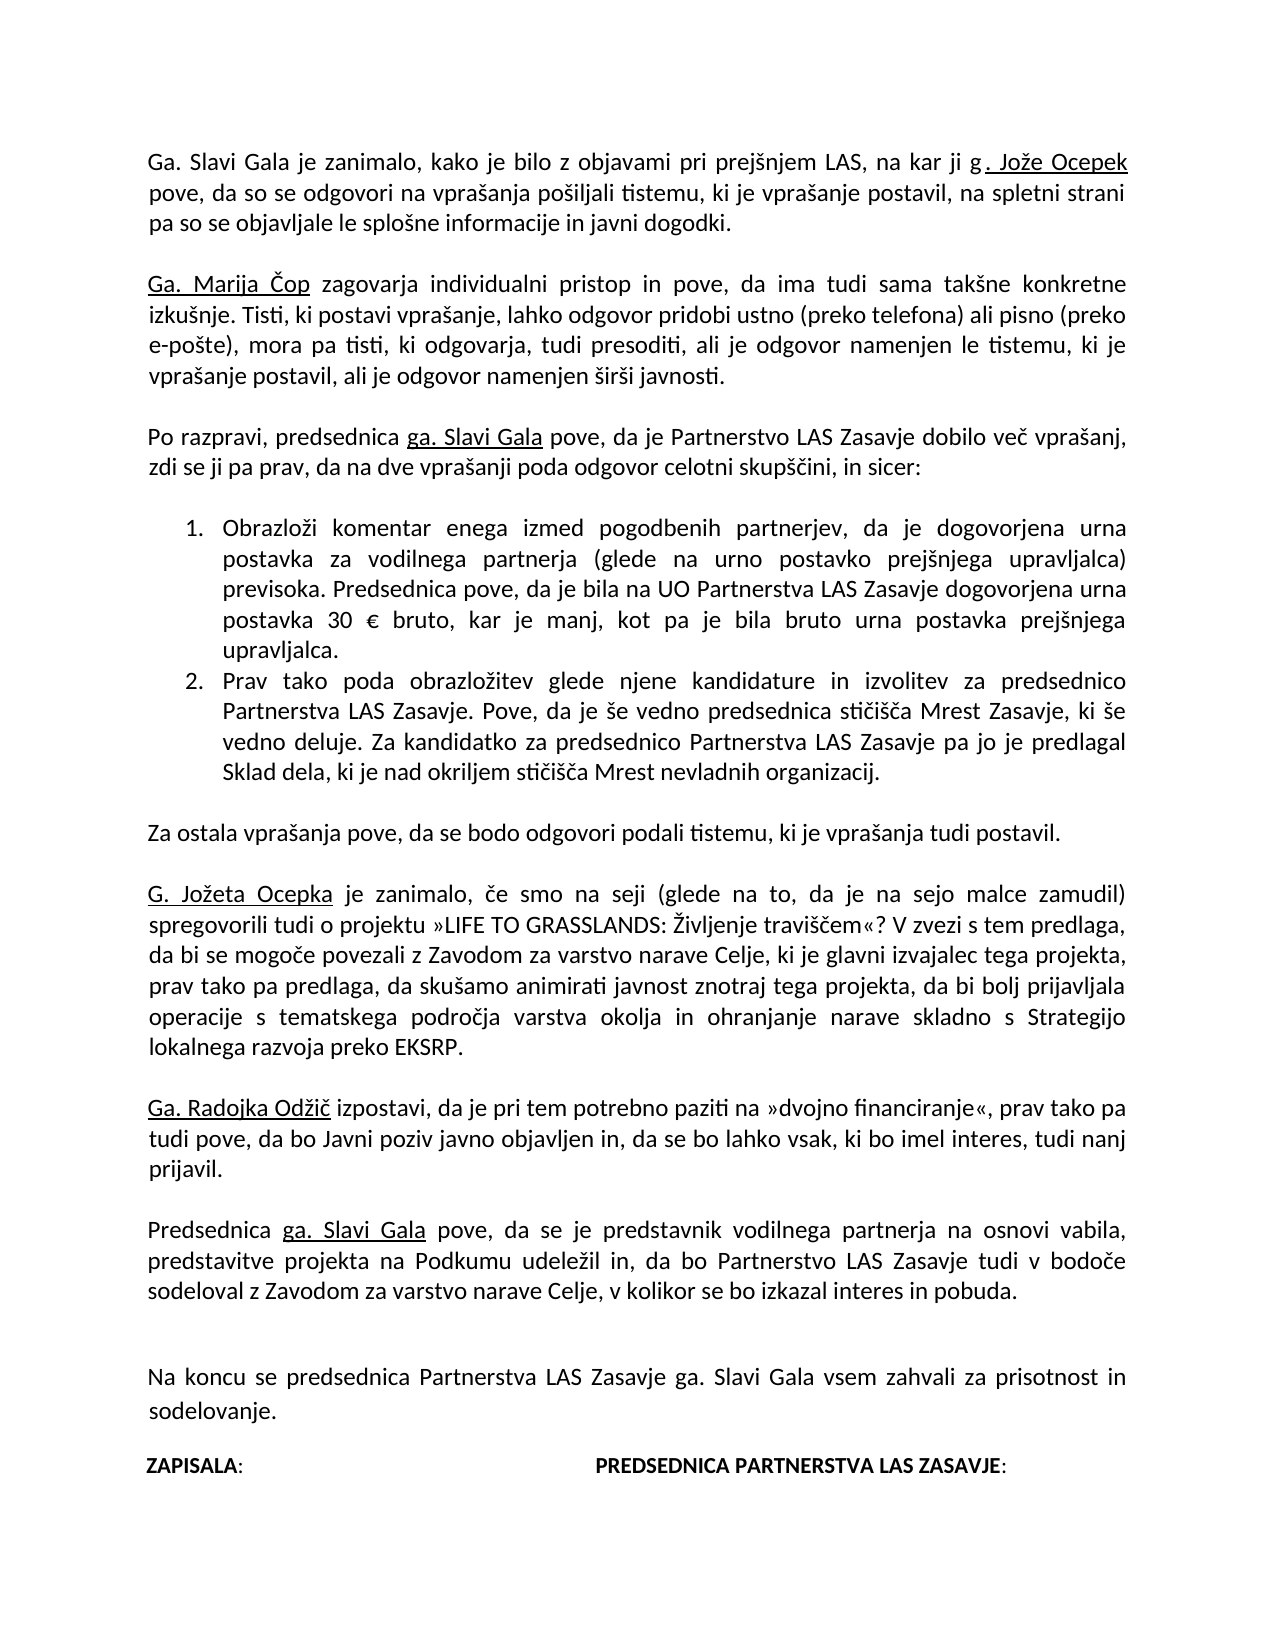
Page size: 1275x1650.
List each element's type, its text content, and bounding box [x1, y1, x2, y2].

text G. Jožeta Ocepka je zanimalo, če smo na seji (glede na to, da je na sejo malce zamudil) spregovorili tudi o projektu »LIFE TO GRASSLANDS: Življenje traviščem«? V zvezi s tem predlaga, da bi se mogoče povezali z Zavodom za varstvo narave Celje, ki je glavni izvajalec tega projekta, prav tako pa predlaga, da skušamo animirati javnost znotraj tega projekta, da bi bolj prijavljala operacije s tematskega področja varstva okolja in ohranjanje narave skladno s Strategijo lokalnega razvoja preko EKSRP. [147, 879, 1128, 1062]
list Obrazloži komentar enega izmed pogodbenih partnerjev, da je dogovorjena urna postavka za vodilnega partnerja (glede na urno postavko prejšnjega upravljalca) previsoka. Predsednica pove, da je bila na UO Partnerstva LAS Zasavje dogovorjena urna postavka 30 € bruto, kar je manj, kot pa je bila bruto urna postavka prejšnjega upravljalca. [185, 512, 1128, 665]
text Na koncu se predsednica Partnerstva LAS Zasavje ga. Slavi Gala vsem zahvali za prisotnost in sodelovanje. [147, 1362, 1128, 1426]
text Predsednica ga. Slavi Gala pove, da se je predstavnik vodilnega partnerja na osnovi vabila, predstavitve projekta na Podkumu udeležil in, da bo Partnerstvo LAS Zasavje tudi v bodoče sodeloval z Zavodom za varstvo narave Celje, v kolikor se bo izkazal interes in pobuda. [147, 1214, 1128, 1306]
text Ga. Radojka Odžič izpostavi, da je pri tem potrebno paziti na »dvojno financiranje«, prav tako pa tudi pove, da bo Javni poziv javno objavljen in, da se bo lahko vsak, ki bo imel interes, tudi nanj prijavil. [147, 1092, 1128, 1184]
text Ga. Marija Čop zagovarja individualni pristop in pove, da ima tudi sama takšne konkretne izkušnje. Tisti, ki postavi vprašanje, lahko odgovor pridobi ustno (preko telefona) ali pisno (preko e-pošte), mora pa tisti, ki odgovarja, tudi presoditi, ali je odgovor namenjen le tistemu, ki je vprašanje postavil, ali je odgovor namenjen širši javnosti. [147, 268, 1128, 390]
text Po razpravi, predsednica ga. Slavi Gala pove, da je Partnerstvo LAS Zasavje dobilo več vprašanj, zdi se ji pa prav, da na dve vprašanji poda odgovor celotni skupščini, in sicer: [147, 421, 1128, 482]
text Za ostala vprašanja pove, da se bodo odgovori podali tistemu, ki je vprašanja tudi postavil. [147, 818, 1128, 848]
text ZAPISALA: PREDSEDNICA PARTNERSTVA LAS ZASAVJE: [146, 1451, 1128, 1479]
text Ga. Slavi Gala je zanimalo, kako je bilo z objavami pri prejšnjem LAS, na kar ji g. Jože Ocepek pove, da so se odgovori na vprašanja pošiljali tistemu, ki je vprašanje postavil, na spletni strani pa so se objavljale le splošne informacije in javni dogodki. [147, 146, 1128, 238]
list Prav tako poda obrazložitev glede njene kandidature in izvolitev za predsednico Partnerstva LAS Zasavje. Pove, da je še vedno predsednica stičišča Mrest Zasavje, ki še vedno deluje. Za kandidatko za predsednico Partnerstva LAS Zasavje pa jo je predlagal Sklad dela, ki je nad okriljem stičišča Mrest nevladnih organizacij. [185, 665, 1128, 787]
